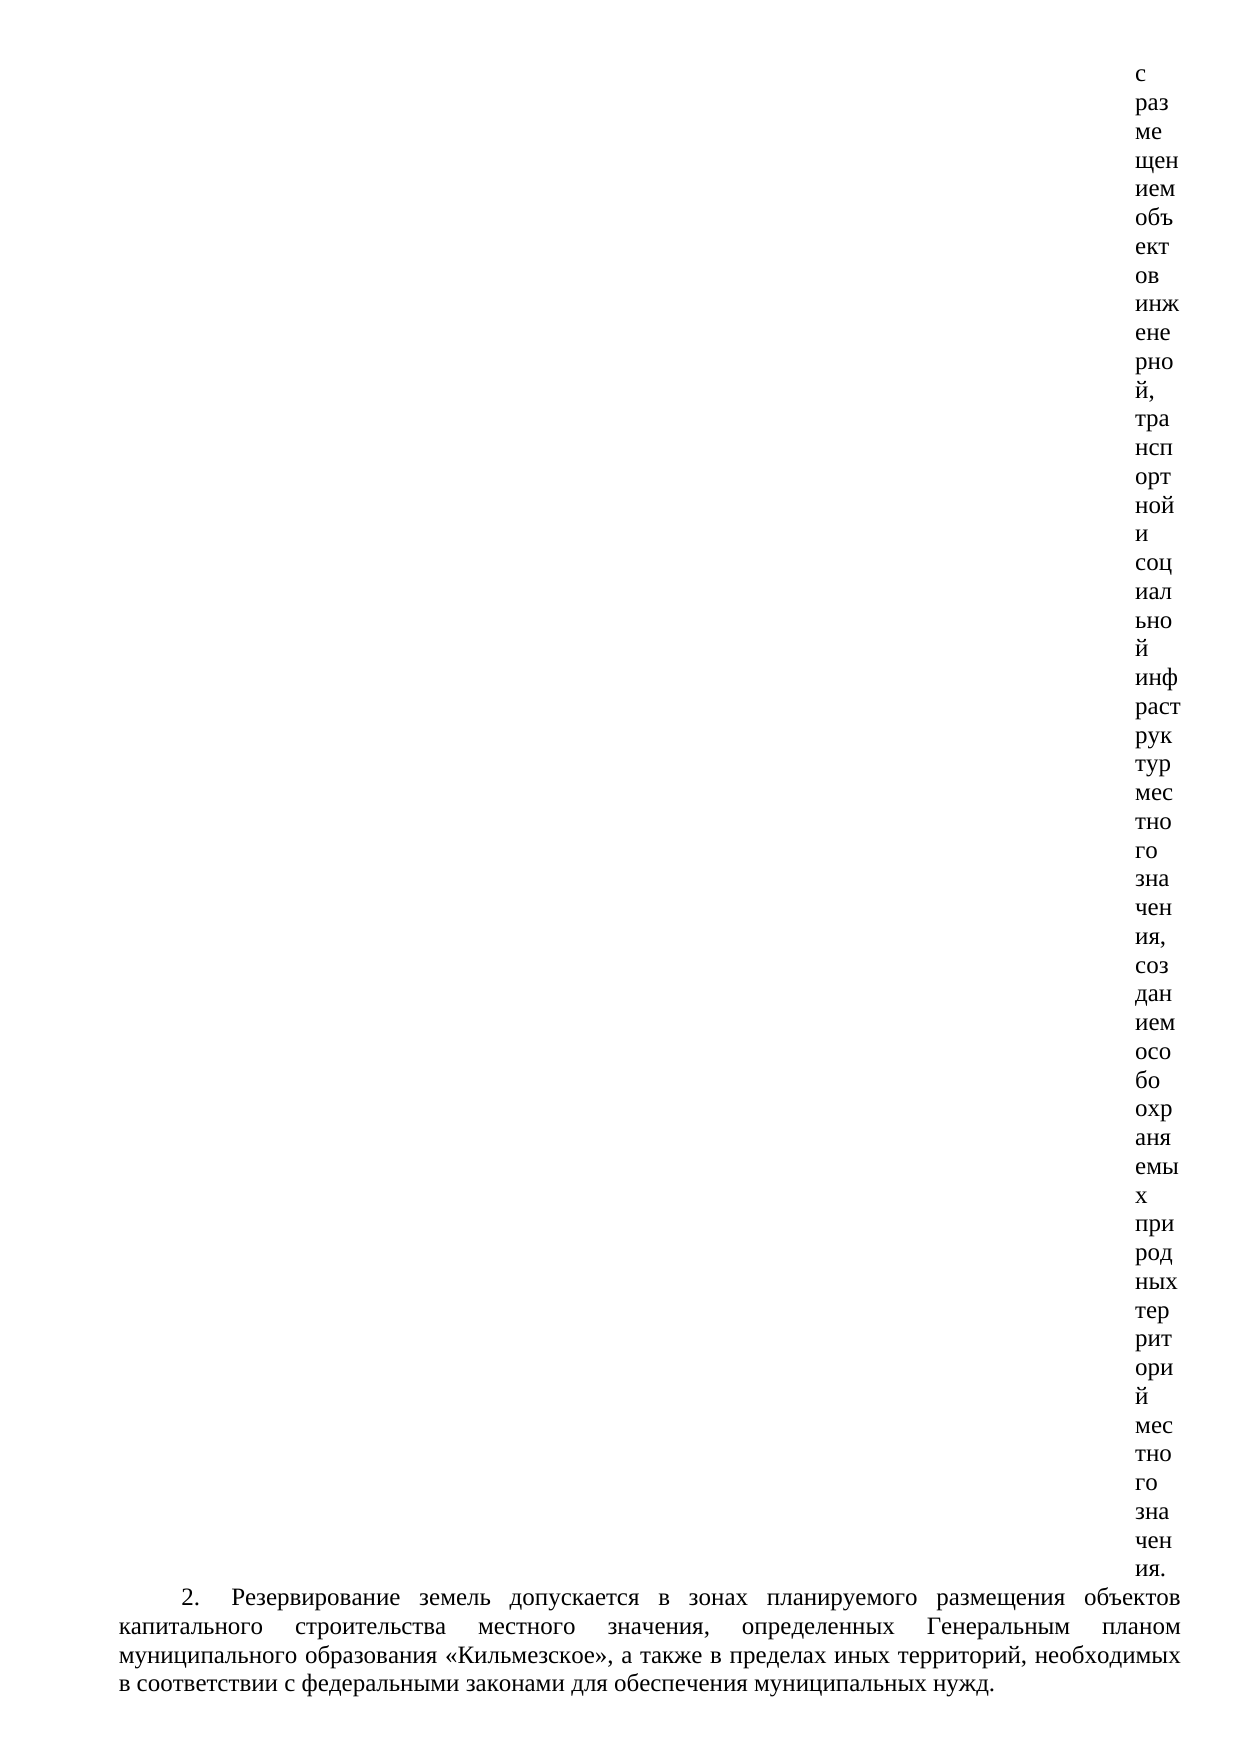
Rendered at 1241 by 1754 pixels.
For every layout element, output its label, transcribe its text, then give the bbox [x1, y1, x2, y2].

list Резервирование земель допускается в зонах планируемого размещения объектов капитального строительства местного значения, определенных Генеральным планом муниципального образования «Кильмезское», а также в пределах иных территорий, необходимых в соответствии с федеральными законами для обеспечения муниципальных нужд. [118, 1582, 1182, 1697]
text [1135, 58, 1181, 1582]
